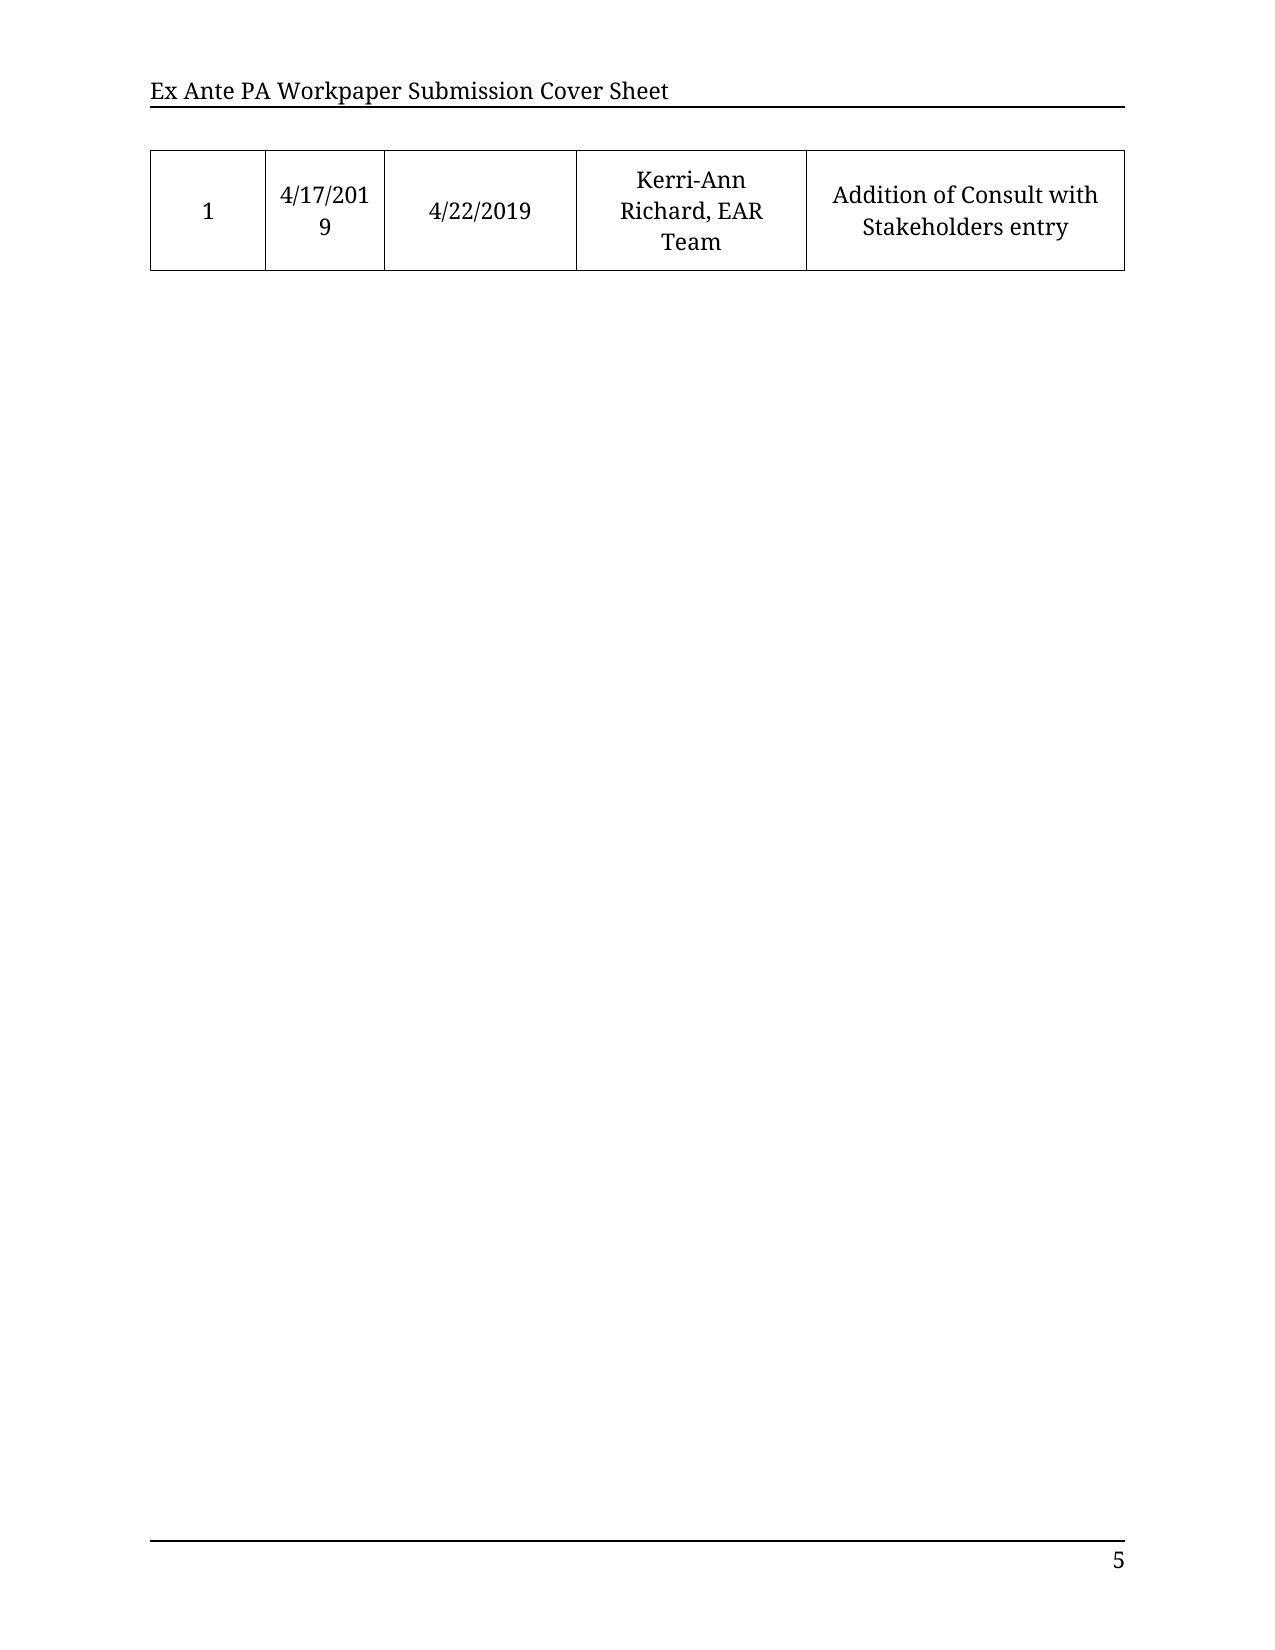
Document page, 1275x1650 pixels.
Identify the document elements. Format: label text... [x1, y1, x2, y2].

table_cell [577, 151, 806, 270]
table_cell Addition of Consult with Stakeholders entry [807, 151, 1124, 270]
table_cell 4/22/2019 [385, 151, 576, 270]
table_cell 4/17/2019 [266, 151, 384, 270]
table_cell 1 [151, 151, 265, 270]
